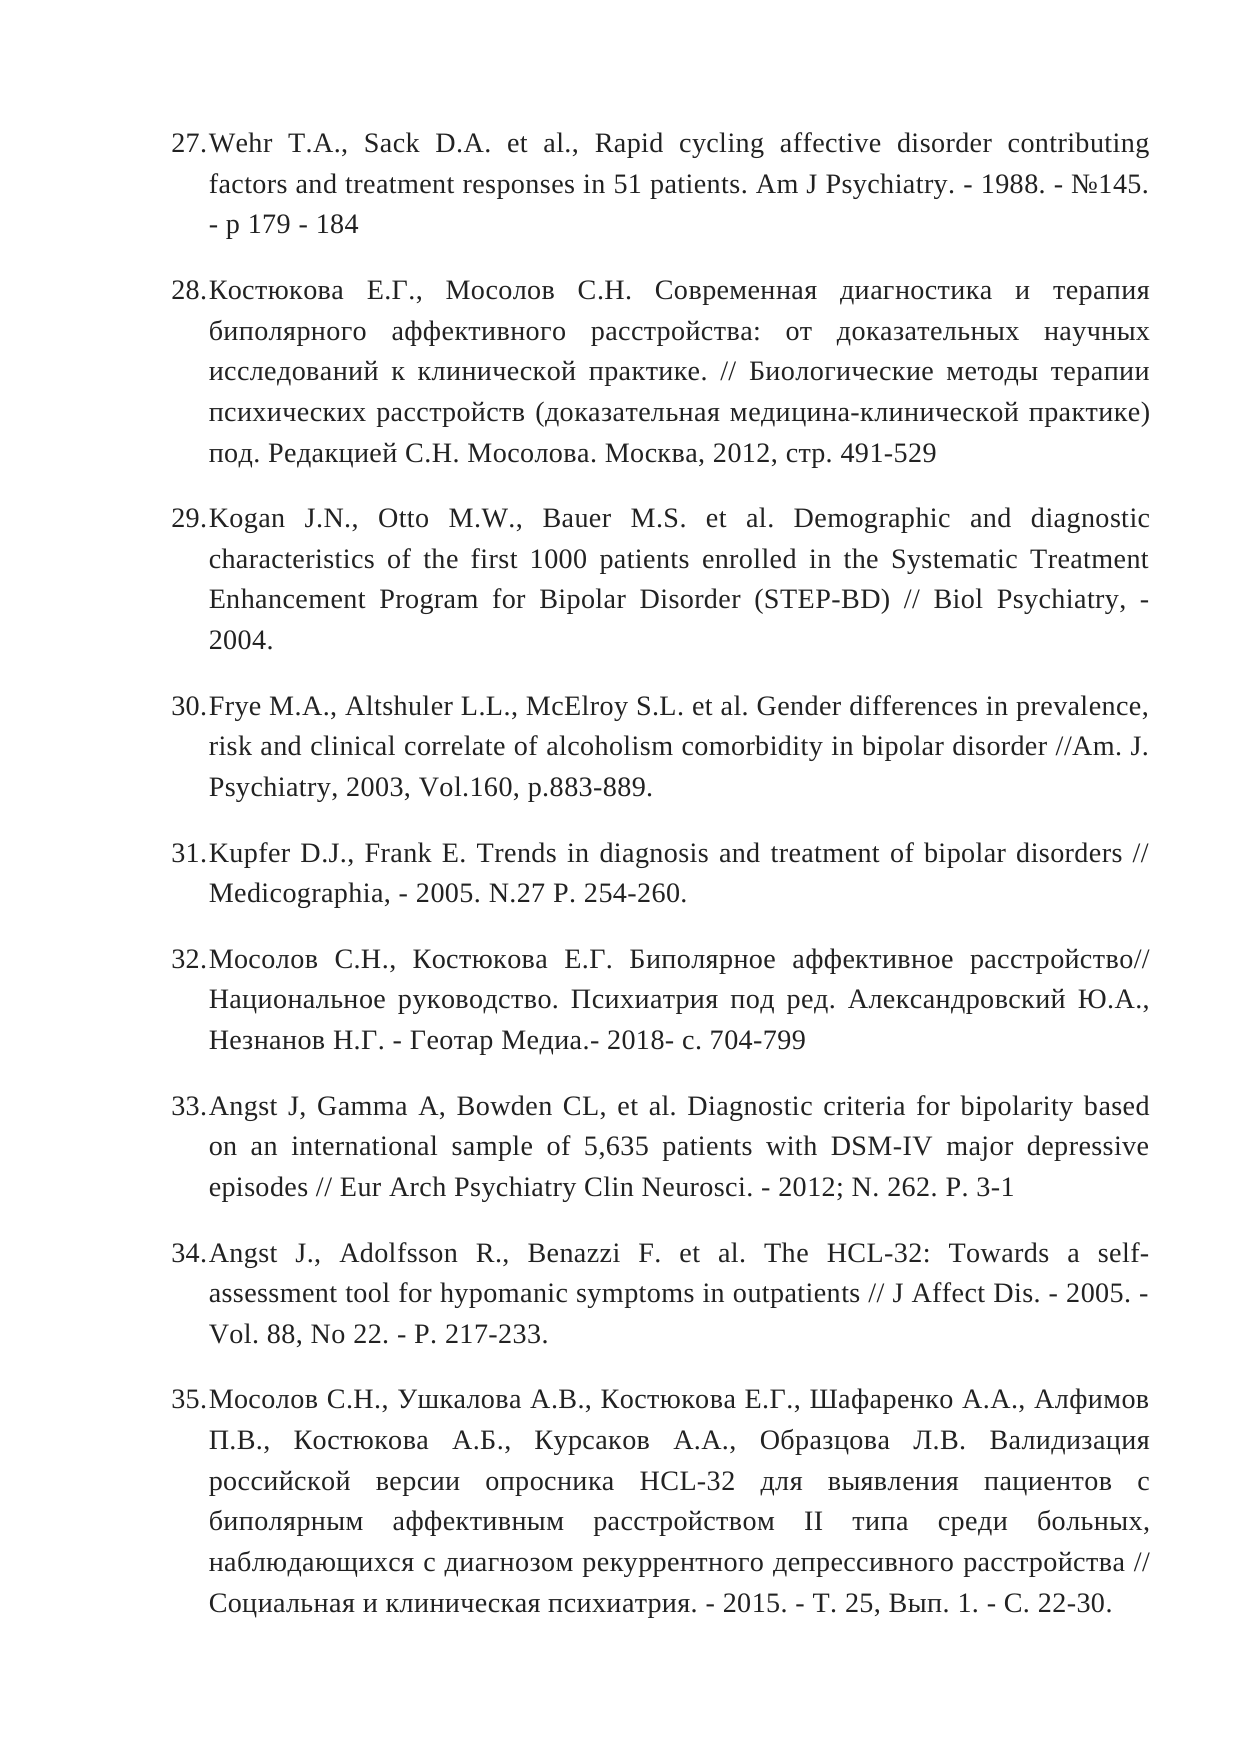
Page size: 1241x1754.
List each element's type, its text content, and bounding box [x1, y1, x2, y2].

list Kogan J.N., Otto M.W., Bauer M.S. et al. Demographic and diagnostic characteristics of the first 1000 patients enrolled in the Systematic Treatment Enhancement Program for Bipolar Disorder (STEP-BD) // Biol Psychiatry, - 2004. [171, 493, 1152, 656]
list Angst J., Adolfsson R., Benazzi F. et al. The HCL-32: Towards a self-assessment tool for hypomanic symptoms in outpatients // J Affect Dis. - 2005. - Vol. 88, No 22. - P. 217-233. [171, 1227, 1152, 1349]
list Wehr T.A., Sack D.A. et al., Rapid cycling affective disorder contributing factors and treatment responses in 51 patients. Am J Psychiatry. - 1988. - №145. - p 179 - 184 [171, 118, 1152, 240]
list Frye M.A., Altshuler L.L., McElroy S.L. et al. Gender differences in prevalence, risk and clinical correlate of alcoholism comorbidity in bipolar disorder //Am. J. Psychiatry, 2003, Vol.160, p.883-889. [171, 681, 1152, 802]
list Костюкова Е.Г., Мосолов С.Н. Современная диагностика и терапия биполярного аффективного расстройства: от доказательных научных исследований к клинической практике. // Биологические методы терапии психических расстройств (доказательная медицина-клинической практике) под. Редакцией С.Н. Мосолова. Москва, 2012, стр. 491-529 [171, 265, 1152, 468]
list Kupfer D.J., Frank E. Trends in diagnosis and treatment of bipolar disorders // Medicographia, - 2005. N.27 P. 254-260. [171, 827, 1152, 909]
list Мосолов С.Н., Костюкова Е.Г. Биполярное аффективное расстройство// Национальное руководство. Психиатрия под ред. Александровский Ю.А., Незнанов Н.Г. - Геотар Медиа.- 2018- с. 704-799 [171, 934, 1152, 1056]
list Angst J, Gamma A, Bowden CL, et al. Diagnostic criteria for bipolarity based on an international sample of 5,635 patients with DSM-IV major depressive episodes // Eur Arch Psychiatry Clin Neurosci. - 2012; N. 262. P. 3-1 [171, 1081, 1152, 1202]
list Мосолов С.Н., Ушкалова А.В., Костюкова Е.Г., Шафаренко А.А., Алфимов П.В., Костюкова А.Б., Курсаков А.А., Образцова Л.В. Валидизация российской версии опросника HCL-32 для выявления пациентов с биполярным аффективным расстройством II типа среди больных, наблюдающихся с диагнозом рекуррентного депрессивного расстройства // Социальная и клиническая психиатрия. - 2015. - Т. 25, Вып. 1. - С. 22-30. [171, 1374, 1152, 1618]
